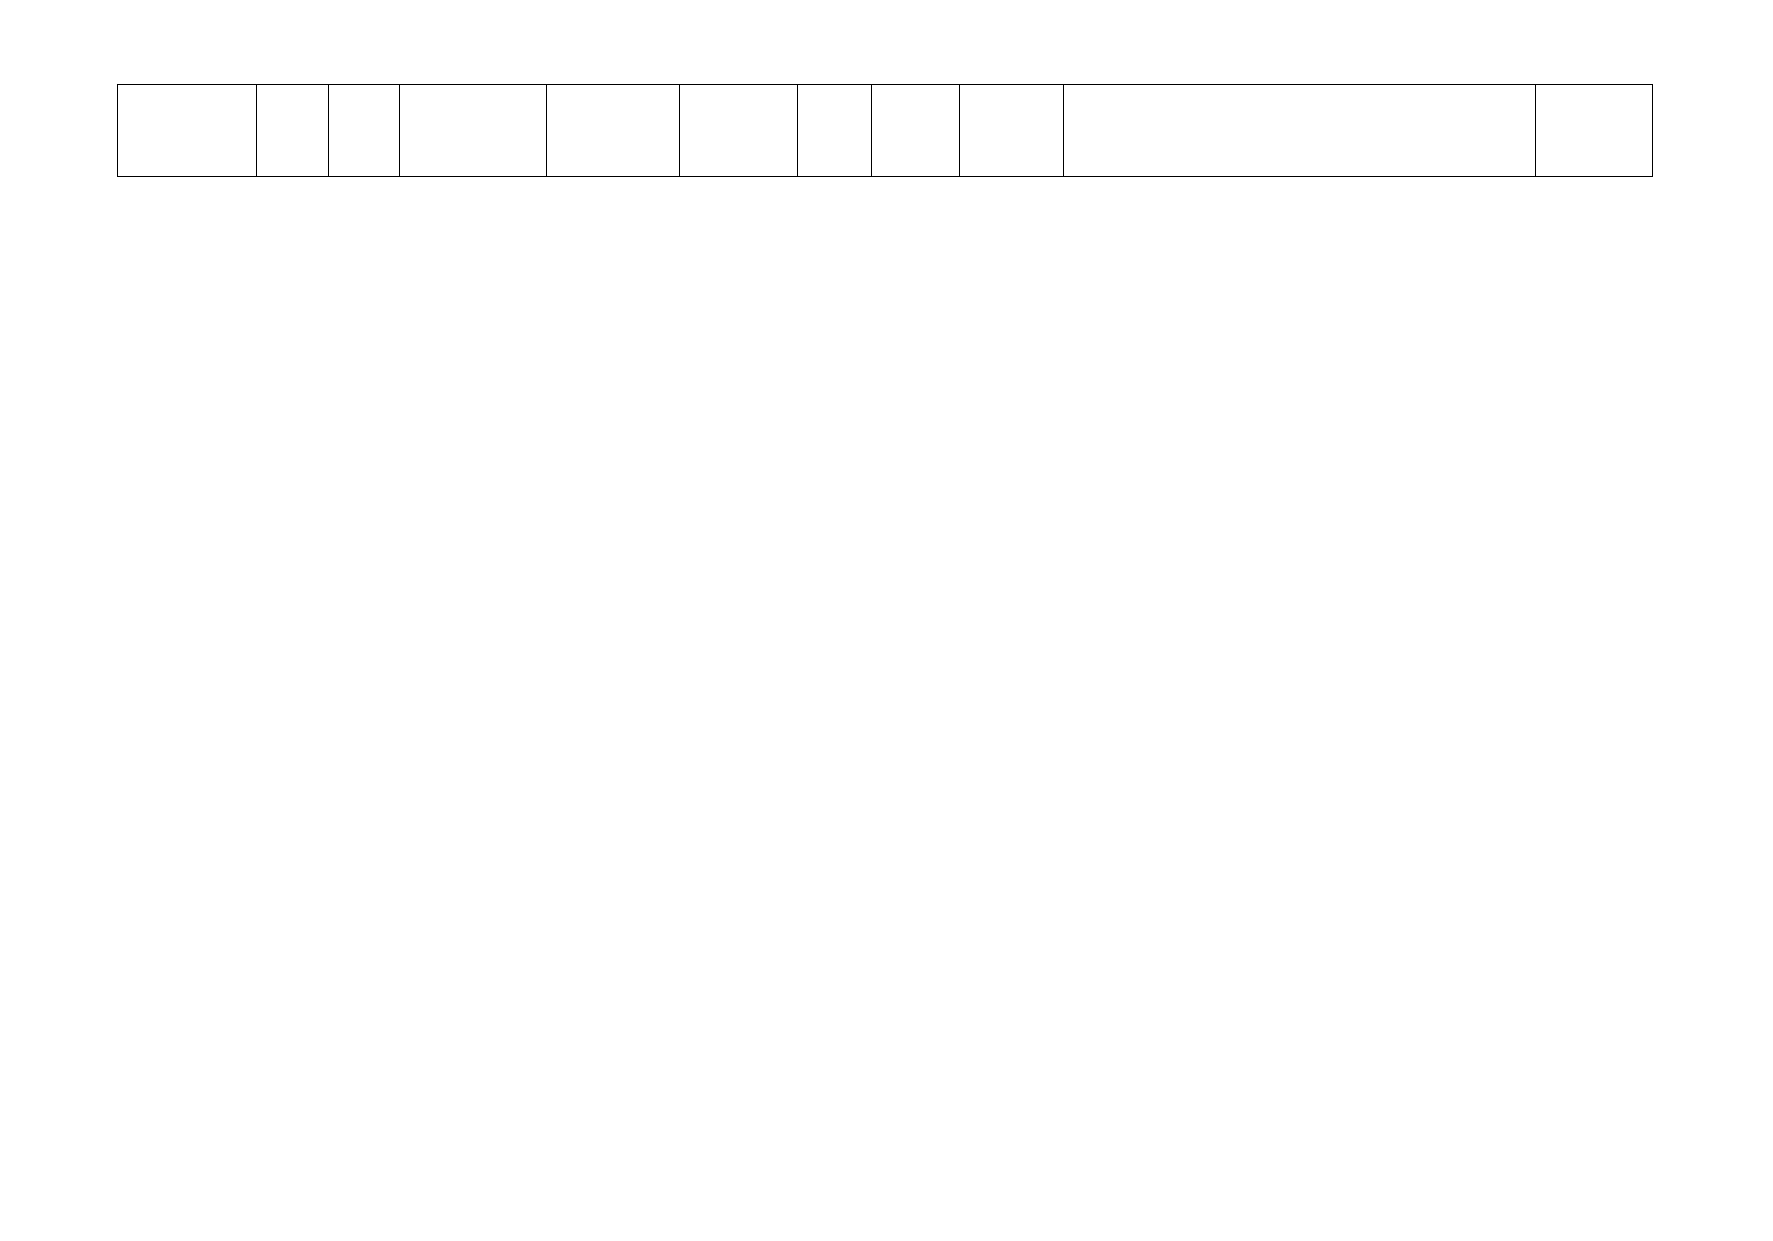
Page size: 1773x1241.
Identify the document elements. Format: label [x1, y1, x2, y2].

table_cell [872, 85, 959, 176]
table_cell [798, 85, 871, 176]
table_cell [1536, 85, 1652, 176]
table_cell [400, 85, 546, 176]
table_cell [960, 85, 1063, 176]
table_cell [1064, 85, 1535, 176]
table_cell [680, 85, 797, 176]
table_cell [547, 85, 679, 176]
